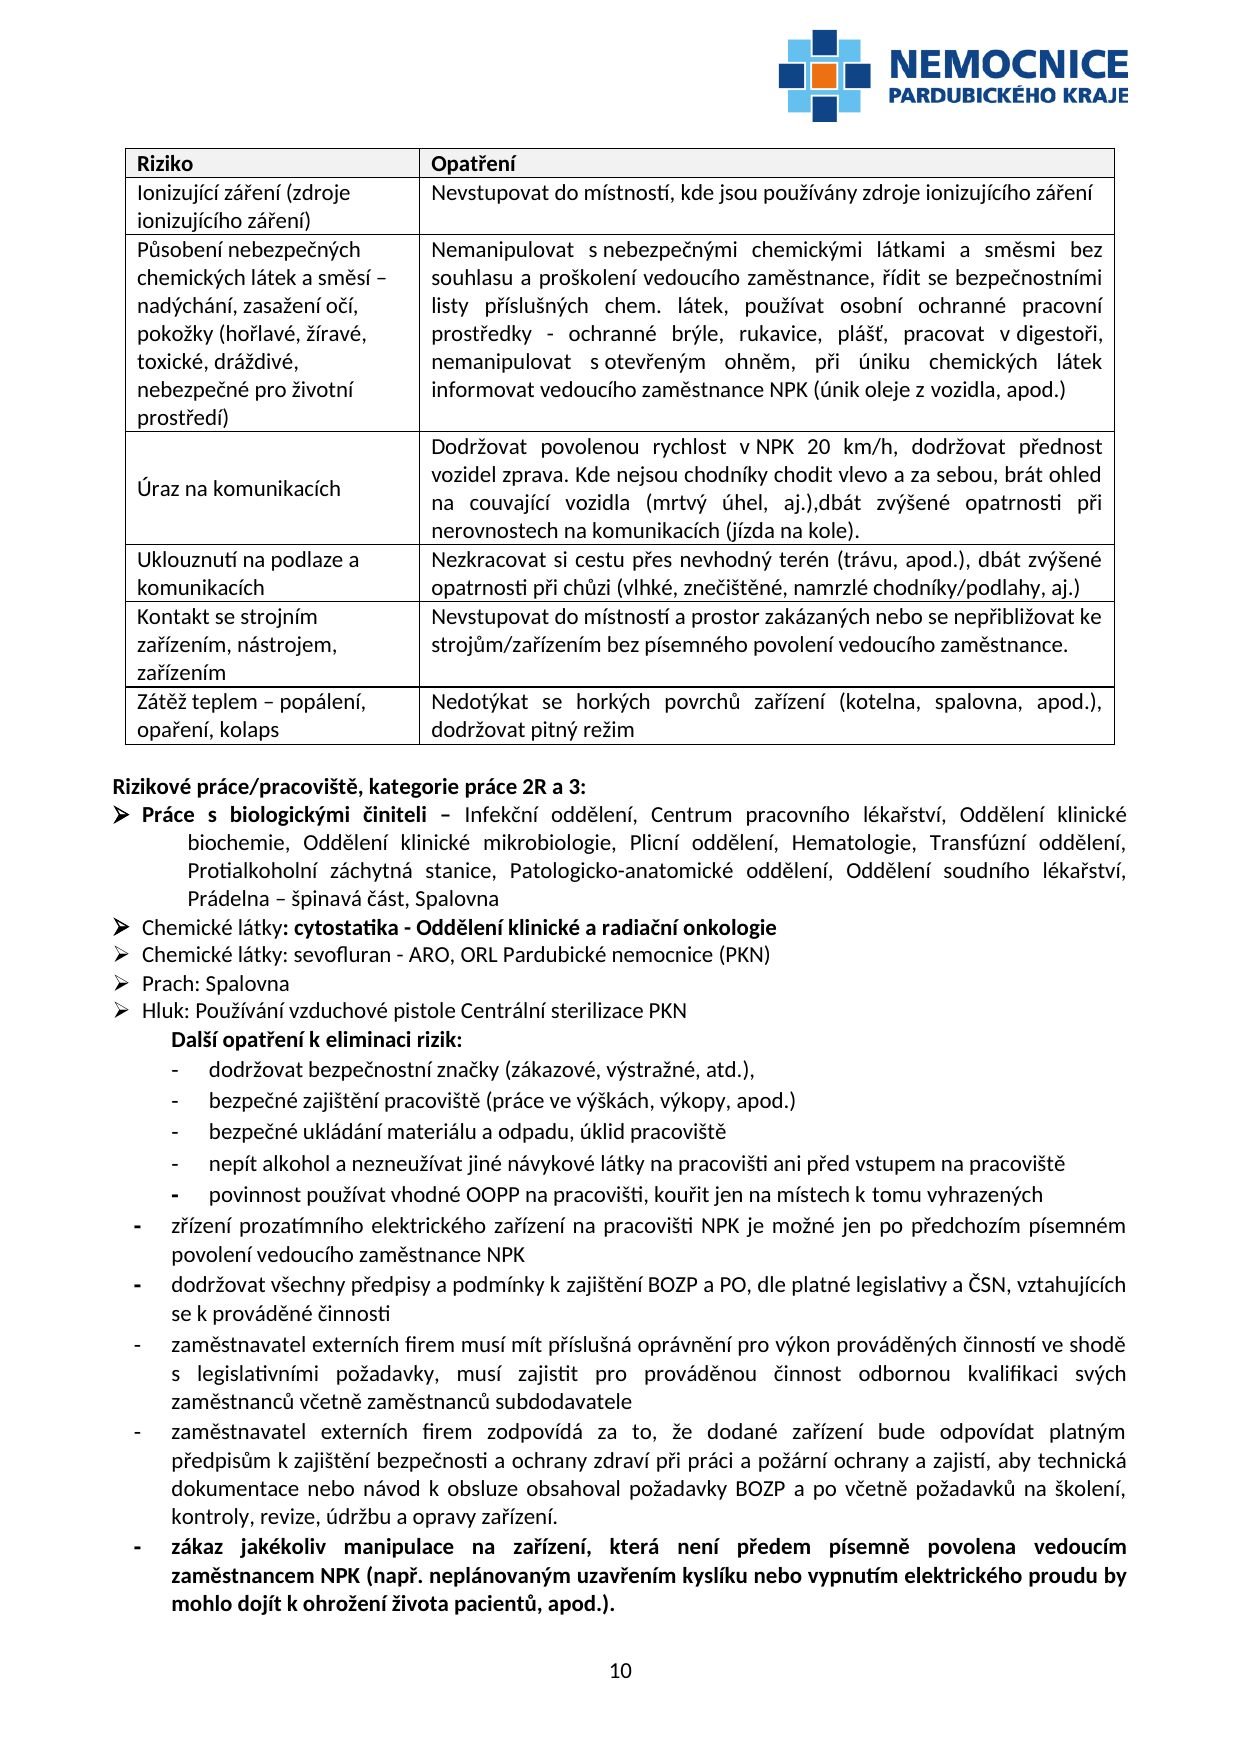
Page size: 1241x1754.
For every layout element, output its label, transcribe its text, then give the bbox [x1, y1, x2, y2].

table_cell Nemanipulovat s nebezpečnými chemickými látkami a směsmi bez souhlasu a proškolení vedoucího zaměstnance, řídit se bezpečnostními listy příslušných chem. látek, používat osobní ochranné pracovní prostředky - ochranné brýle, rukavice, plášť, pracovat v digestoři, nemanipulovat s otevřeným ohněm, při úniku chemických látek informovat vedoucího zaměstnance NPK (únik oleje z vozidla, apod.) [420, 235, 1114, 431]
list Prach: Spalovna [112, 969, 1128, 997]
table_cell Dodržovat povolenou rychlost v NPK 20 km/h, dodržovat přednost vozidel zprava. Kde nejsou chodníky chodit vlevo a za sebou, brát ohled na couvající vozidla (mrtvý úhel, aj.),dbát zvýšené opatrnosti při nerovnostech na komunikacích (jízda na kole). [420, 432, 1114, 544]
list povinnost používat vhodné OOPP na pracovišti, kouřit jen na místech k tomu vyhrazených [171, 1178, 1128, 1209]
list Chemické látky: cytostatika - Oddělení klinické a radiační onkologie [112, 913, 1128, 941]
table_cell Nezkracovat si cestu přes nevhodný terén (trávu, apod.), dbát zvýšené opatrnosti při chůzi (vlhké, znečištěné, namrzlé chodníky/podlahy, aj.) [420, 545, 1114, 601]
list dodržovat všechny předpisy a podmínky k zajištění BOZP a PO, dle platné legislativy a ČSN, vztahujících se k prováděné činnosti [134, 1268, 1128, 1327]
list Chemické látky: sevofluran - ARO, ORL Pardubické nemocnice (PKN) [112, 941, 1128, 969]
table_cell Působení nebezpečných chemických látek a směsí – nadýchání, zasažení očí, pokožky (hořlavé, žíravé, toxické, dráždivé, nebezpečné pro životní prostředí) [126, 235, 419, 431]
table_cell Ionizující záření (zdroje ionizujícího záření) [126, 178, 419, 234]
list dodržovat bezpečnostní značky (zákazové, výstražné, atd.), [171, 1053, 1128, 1084]
picture [777, 28, 1128, 123]
table_header Opatření [420, 149, 1114, 177]
list Hluk: Používání vzduchové pistole Centrální sterilizace PKN [112, 997, 1128, 1025]
table_cell Nedotýkat se horkých povrchů zařízení (kotelna, spalovna, apod.), dodržovat pitný režim [420, 688, 1114, 743]
table_header Riziko [126, 149, 419, 177]
table_cell Uklouznutí na podlaze a komunikacích [126, 545, 419, 601]
list bezpečné zajištění pracoviště (práce ve výškách, výkopy, apod.) [171, 1084, 1128, 1115]
list bezpečné ukládání materiálu a odpadu, úklid pracoviště [171, 1115, 1128, 1146]
table_cell Nevstupovat do místností, kde jsou používány zdroje ionizujícího záření [420, 178, 1114, 234]
list zaměstnavatel externích firem musí mít příslušná oprávnění pro výkon prováděných činností ve shodě s legislativními požadavky, musí zajistit pro prováděnou činnost odbornou kvalifikaci svých zaměstnanců včetně zaměstnanců subdodavatele [134, 1327, 1128, 1415]
text Rizikové práce/pracoviště, kategorie práce 2R a 3: [112, 772, 1128, 801]
list zřízení prozatímního elektrického zařízení na pracovišti NPK je možné jen po předchozím písemném povolení vedoucího zaměstnance NPK [134, 1209, 1128, 1268]
table_cell Kontakt se strojním zařízením, nástrojem, zařízením [126, 602, 419, 686]
list zaměstnavatel externích firem zodpovídá za to, že dodané zařízení bude odpovídat platným předpisům k zajištění bezpečnosti a ochrany zdraví při práci a požární ochrany a zajistí, aby technická dokumentace nebo návod k obsluze obsahoval požadavky BOZP a po včetně požadavků na školení, kontroly, revize, údržbu a opravy zařízení. [134, 1415, 1128, 1530]
text Další opatření k eliminaci rizik: [171, 1025, 1128, 1053]
table_cell Zátěž teplem – popálení, opaření, kolaps [126, 688, 419, 743]
list nepít alkohol a nezneužívat jiné návykové látky na pracovišti ani před vstupem na pracoviště [171, 1146, 1128, 1178]
list Práce s biologickými činiteli – Infekční oddělení, Centrum pracovního lékařství, Oddělení klinické biochemie, Oddělení klinické mikrobiologie, Plicní oddělení, Hematologie, Transfúzní oddělení, Protialkoholní záchytná stanice, Patologicko-anatomické oddělení, Oddělení soudního lékařství, Prádelna – špinavá část, Spalovna [112, 801, 1128, 913]
list zákaz jakékoliv manipulace na zařízení, která není předem písemně povolena vedoucím zaměstnancem NPK (např. neplánovaným uzavřením kyslíku nebo vypnutím elektrického proudu by mohlo dojít k ohrožení života pacientů, apod.). [134, 1530, 1128, 1617]
table_cell Nevstupovat do místností a prostor zakázaných nebo se nepřibližovat ke strojům/zařízením bez písemného povolení vedoucího zaměstnance. [420, 602, 1114, 686]
table_cell Úraz na komunikacích [126, 432, 419, 544]
